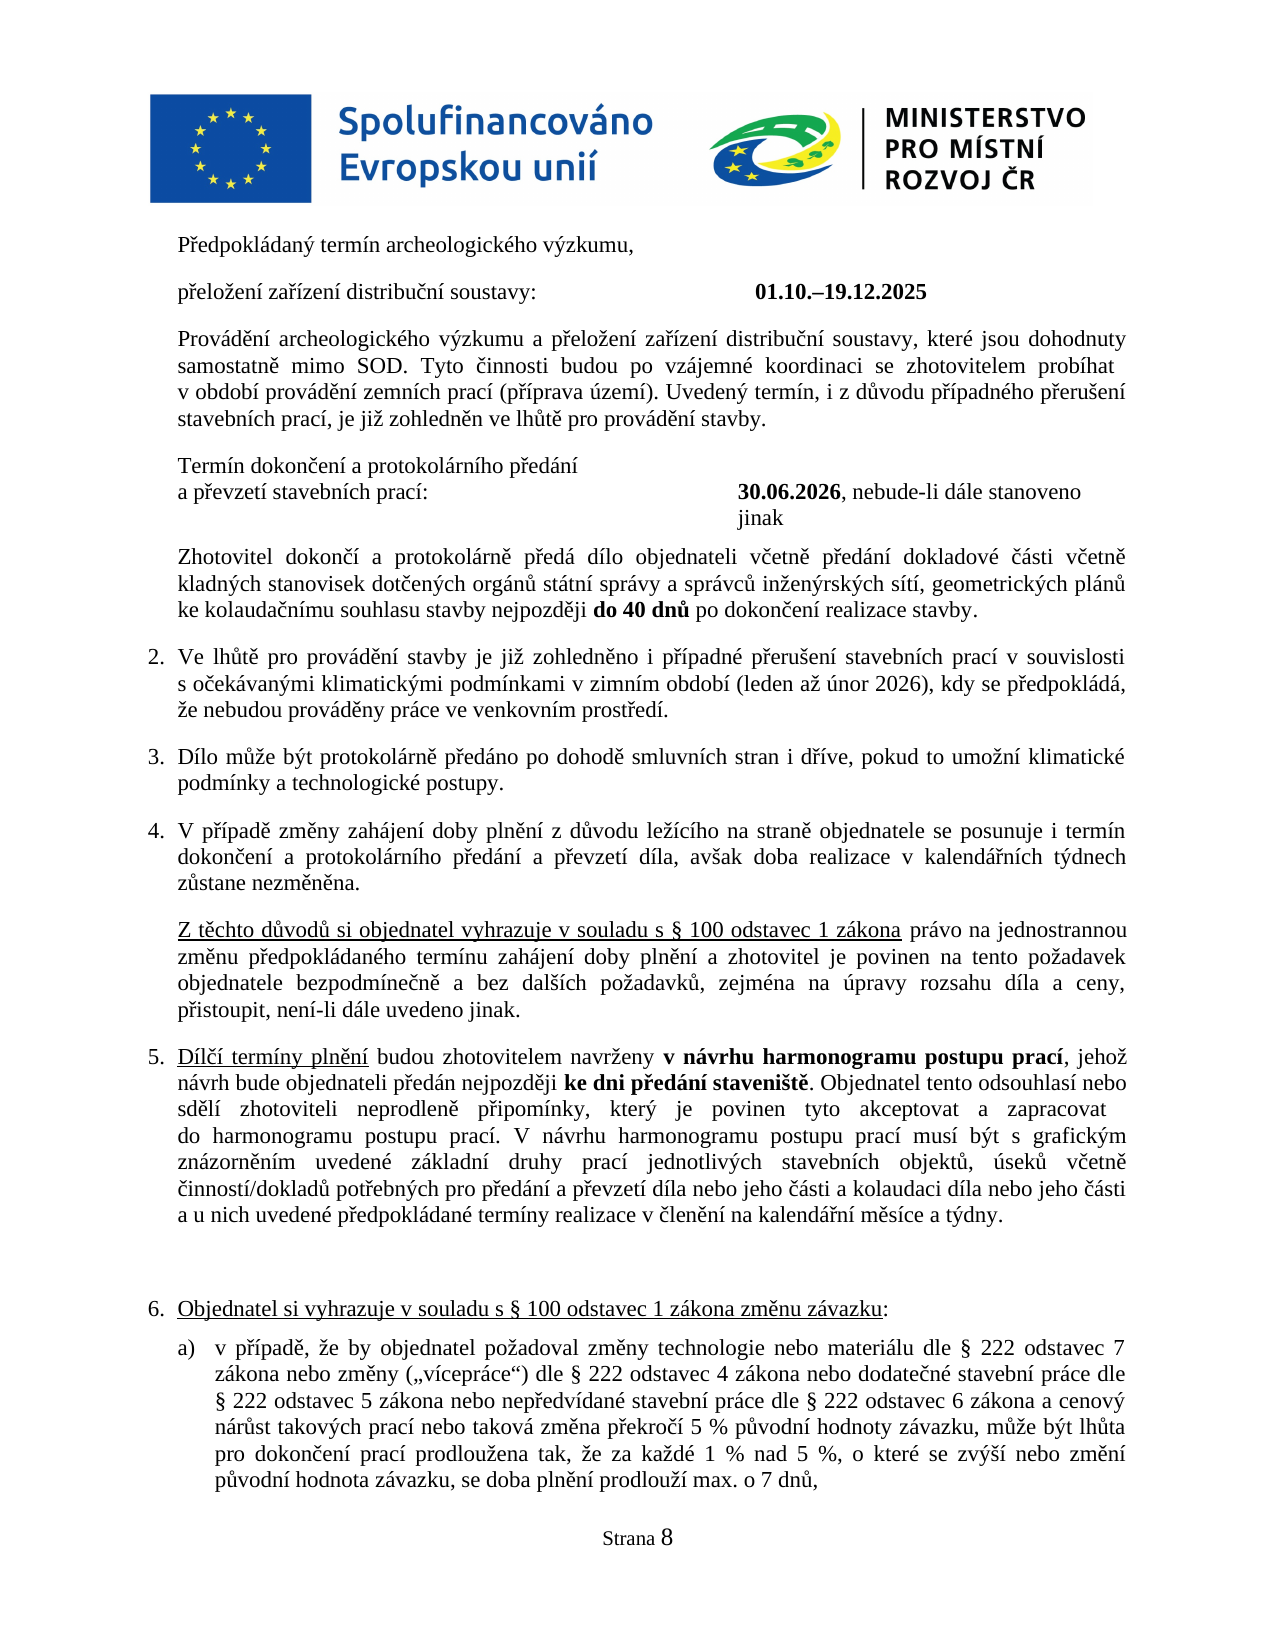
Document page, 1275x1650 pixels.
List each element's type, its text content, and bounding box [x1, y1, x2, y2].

text Termín dokončení a protokolárního předání [177, 452, 1127, 478]
list Objednatel si vyhrazuje v souladu s § 100 odstavec 1 zákona změnu závazku: [148, 1295, 1127, 1322]
text Provádění archeologického výzkumu a přeložení zařízení distribuční soustavy, které jsou dohodnuty samostatně mimo SOD. Tyto činnosti budou po vzájemné koordinaci se zhotovitelem probíhat v období provádění zemních prací (příprava území). Uvedený termín, i z důvodu případného přerušení stavebních prací, je již zohledněn ve lhůtě pro provádění stavby. [177, 326, 1127, 431]
list Z těchto důvodů si objednatel vyhrazuje v souladu s § 100 odstavec 1 zákona právo na jednostrannou změnu předpokládaného termínu zahájení doby plnění a zhotovitel je povinen na tento požadavek objednatele bezpodmínečně a bez dalších požadavků, zejména na úpravy rozsahu díla a ceny, přistoupit, není-li dále uvedeno jinak. [177, 917, 1127, 1022]
list Ve lhůtě pro provádění stavby je již zohledněno i případné přerušení stavebních prací v souvislosti s očekávanými klimatickými podmínkami v zimním období (leden až únor 2026), kdy se předpokládá, že nebudou prováděny práce ve venkovním prostředí. [148, 643, 1127, 722]
text a převzetí stavebních prací: 30.06.2026, nebude-li dále stanoveno [177, 478, 1127, 504]
list v případě, že by objednatel požadoval změny technologie nebo materiálu dle § 222 odstavec 7 zákona nebo změny („vícepráce“) dle § 222 odstavec 4 zákona nebo dodatečné stavební práce dle § 222 odstavec 5 zákona nebo nepředvídané stavební práce dle § 222 odstavec 6 zákona a cenový nárůst takových prací nebo taková změna překročí 5 % původní hodnoty závazku, může být lhůta pro dokončení prací prodloužena tak, že za každé 1 % nad 5 %, o které se zvýší nebo změní původní hodnota závazku, se doba plnění prodlouží max. o 7 dnů, [177, 1334, 1127, 1492]
text přeložení zařízení distribuční soustavy: 01.10.–19.12.2025 [177, 278, 1127, 305]
list V případě změny zahájení doby plnění z důvodu ležícího na straně objednatele se posunuje i termín dokončení a protokolárního předání a převzetí díla, avšak doba realizace v kalendářních týdnech zůstane nezměněna. [148, 817, 1127, 896]
list Dílo může být protokolárně předáno po dohodě smluvních stran i dříve, pokud to umožní klimatické podmínky a technologické postupy. [148, 743, 1127, 796]
text jinak [177, 504, 1127, 531]
text Předpokládaný termín archeologického výzkumu, [177, 231, 1127, 257]
list Dílčí termíny plnění budou zhotovitelem navrženy v návrhu harmonogramu postupu prací, jehož návrh bude objednateli předán nejpozději ke dni předání staveniště. Objednatel tento odsouhlasí nebo sdělí zhotoviteli neprodleně připomínky, který je povinen tyto akceptovat a zapracovat do harmonogramu postupu prací. V návrhu harmonogramu postupu prací musí být s grafickým znázorněním uvedené základní druhy prací jednotlivých stavebních objektů, úseků včetně činností/dokladů potřebných pro předání a převzetí díla nebo jeho části a kolaudaci díla nebo jeho části a u nich uvedené předpokládané termíny realizace v členění na kalendářní měsíce a týdny. [148, 1043, 1127, 1227]
text Zhotovitel dokončí a protokolárně předá dílo objednateli včetně předání dokladové části včetně kladných stanovisek dotčených orgánů státní správy a správců inženýrských sítí, geometrických plánů ke kolaudačnímu souhlasu stavby nejpozději do 40 dnů po dokončení realizace stavby. [177, 543, 1127, 622]
picture [147, 92, 1093, 206]
